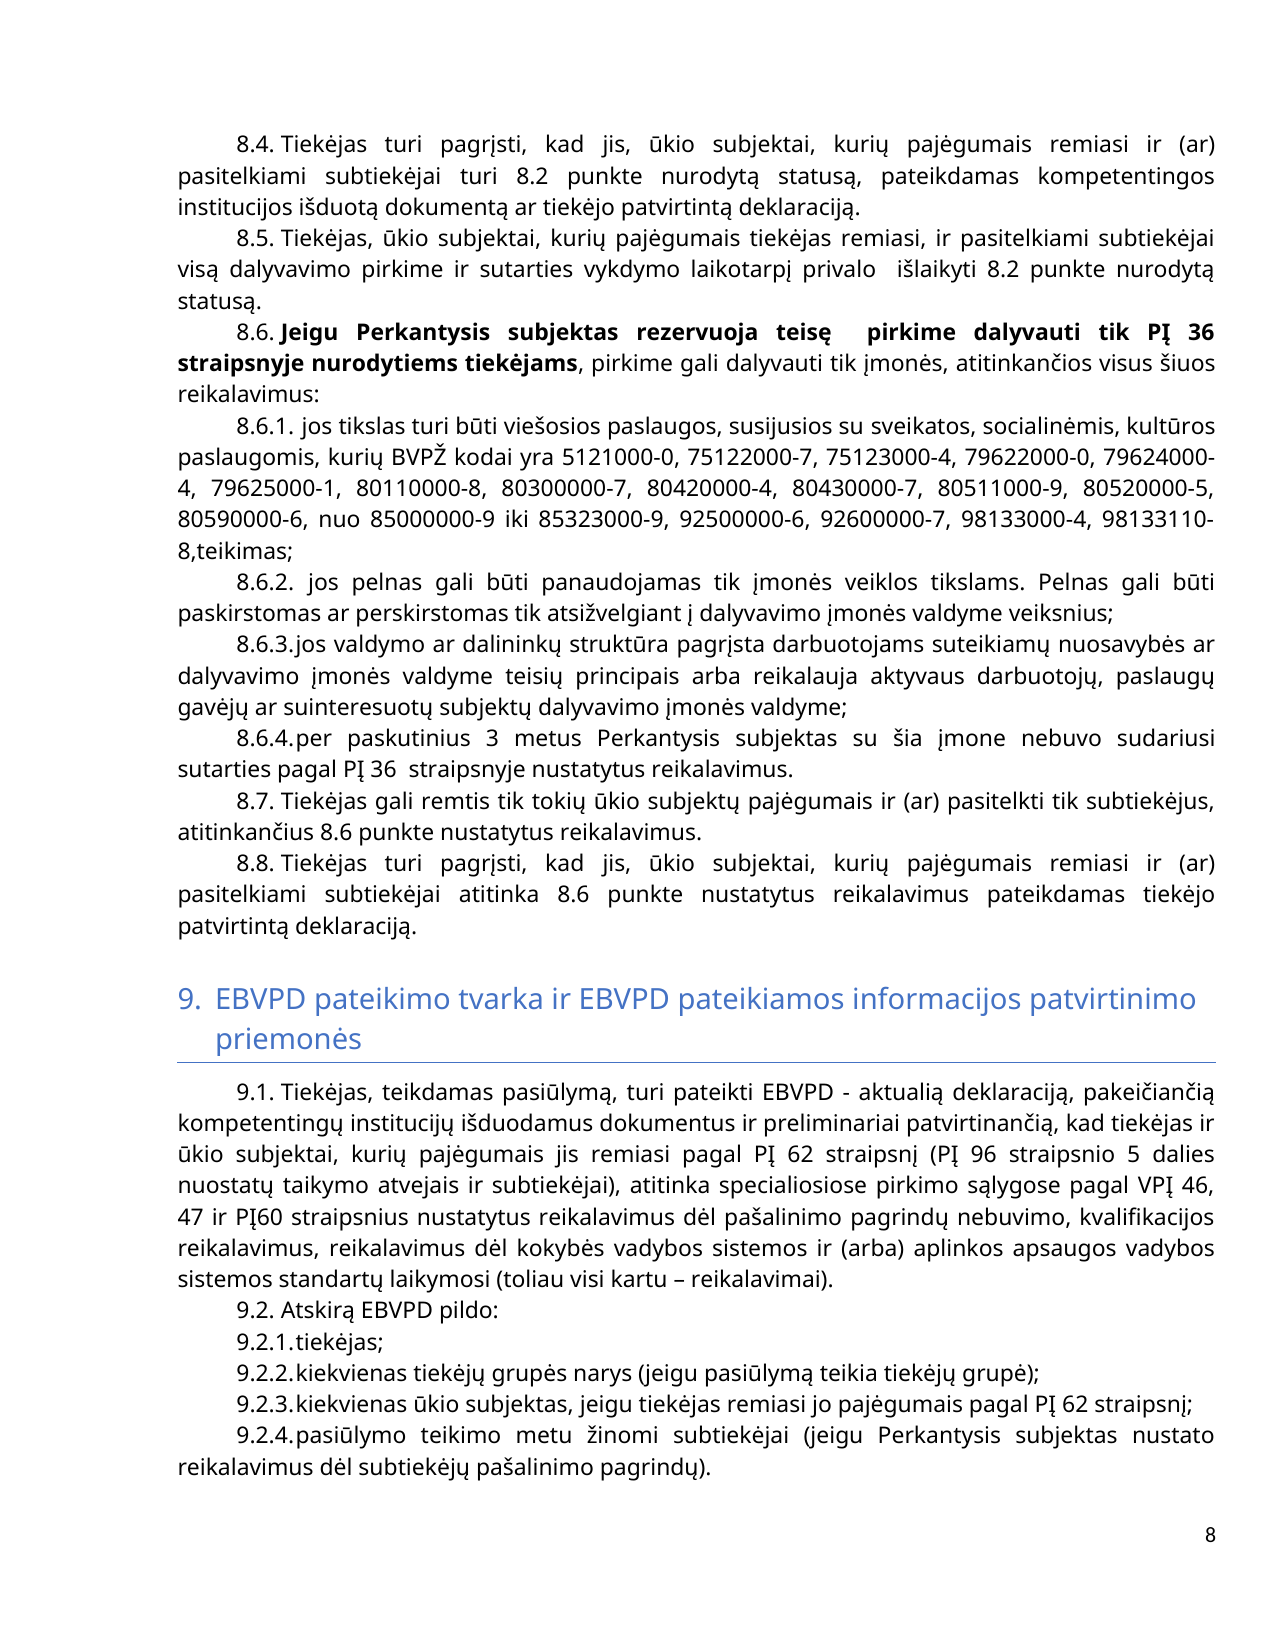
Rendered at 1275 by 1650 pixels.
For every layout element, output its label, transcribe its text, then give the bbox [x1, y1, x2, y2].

list Tiekėjas turi pagrįsti, kad jis, ūkio subjektai, kurių pajėgumais remiasi ir (ar) pasitelkiami subtiekėjai atitinka 8.6 punkte nustatytus reikalavimus pateikdamas tiekėjo patvirtintą deklaraciją. [177, 847, 1216, 941]
list Atskirą EBVPD pildo: [177, 1294, 1216, 1325]
list kiekvienas tiekėjų grupės narys (jeigu pasiūlymą teikia tiekėjų grupė); [177, 1357, 1216, 1388]
list Tiekėjas, ūkio subjektai, kurių pajėgumais tiekėjas remiasi, ir pasitelkiami subtiekėjai visą dalyvavimo pirkime ir sutarties vykdymo laikotarpį privalo išlaikyti 8.2 punkte nurodytą statusą. [177, 222, 1216, 316]
list Tiekėjas gali remtis tik tokių ūkio subjektų pajėgumais ir (ar) pasitelkti tik subtiekėjus, atitinkančius 8.6 punkte nustatytus reikalavimus. [177, 784, 1216, 847]
list jos pelnas gali būti panaudojamas tik įmonės veiklos tikslams. Pelnas gali būti paskirstomas ar perskirstomas tik atsižvelgiant į dalyvavimo įmonės valdyme veiksnius; [177, 566, 1216, 628]
list pasiūlymo teikimo metu žinomi subtiekėjai (jeigu Perkantysis subjektas nustato reikalavimus dėl subtiekėjų pašalinimo pagrindų). [177, 1419, 1216, 1482]
list per paskutinius 3 metus Perkantysis subjektas su šia įmone nebuvo sudariusi sutarties pagal PĮ 36 straipsnyje nustatytus reikalavimus. [177, 722, 1216, 784]
list Tiekėjas turi pagrįsti, kad jis, ūkio subjektai, kurių pajėgumais remiasi ir (ar) pasitelkiami subtiekėjai turi 8.2 punkte nurodytą statusą, pateikdamas kompetentingos institucijos išduotą dokumentą ar tiekėjo patvirtintą deklaraciją. [177, 128, 1216, 222]
list Jeigu Perkantysis subjektas rezervuoja teisę pirkime dalyvauti tik PĮ 36 straipsnyje nurodytiems tiekėjams, pirkime gali dalyvauti tik įmonės, atitinkančios visus šiuos reikalavimus: [177, 316, 1216, 409]
list tiekėjas; [177, 1325, 1216, 1357]
list kiekvienas ūkio subjektas, jeigu tiekėjas remiasi jo pajėgumais pagal PĮ 62 straipsnį; [177, 1388, 1216, 1419]
subtitle EBVPD pateikimo tvarka ir EBVPD pateikiamos informacijos patvirtinimo priemonės [177, 978, 1216, 1062]
list Tiekėjas, teikdamas pasiūlymą, turi pateikti EBVPD - aktualią deklaraciją, pakeičiančią kompetentingų institucijų išduodamus dokumentus ir preliminariai patvirtinančią, kad tiekėjas ir ūkio subjektai, kurių pajėgumais jis remiasi pagal PĮ 62 straipsnį (PĮ 96 straipsnio 5 dalies nuostatų taikymo atvejais ir subtiekėjai), atitinka specialiosiose pirkimo sąlygose pagal VPĮ 46, 47 ir PĮ60 straipsnius nustatytus reikalavimus dėl pašalinimo pagrindų nebuvimo, kvalifikacijos reikalavimus, reikalavimus dėl kokybės vadybos sistemos ir (arba) aplinkos apsaugos vadybos sistemos standartų laikymosi (toliau visi kartu – reikalavimai). [177, 1075, 1216, 1294]
list jos tikslas turi būti viešosios paslaugos, susijusios su sveikatos, socialinėmis, kultūros paslaugomis, kurių BVPŽ kodai yra 5121000-0, 75122000-7, 75123000-4, 79622000-0, 79624000-4, 79625000-1, 80110000-8, 80300000-7, 80420000-4, 80430000-7, 80511000-9, 80520000-5, 80590000-6, nuo 85000000-9 iki 85323000-9, 92500000-6, 92600000-7, 98133000-4, 98133110-8,teikimas; [177, 409, 1216, 566]
list jos valdymo ar dalininkų struktūra pagrįsta darbuotojams suteikiamų nuosavybės ar dalyvavimo įmonės valdyme teisių principais arba reikalauja aktyvaus darbuotojų, paslaugų gavėjų ar suinteresuotų subjektų dalyvavimo įmonės valdyme; [177, 628, 1216, 722]
